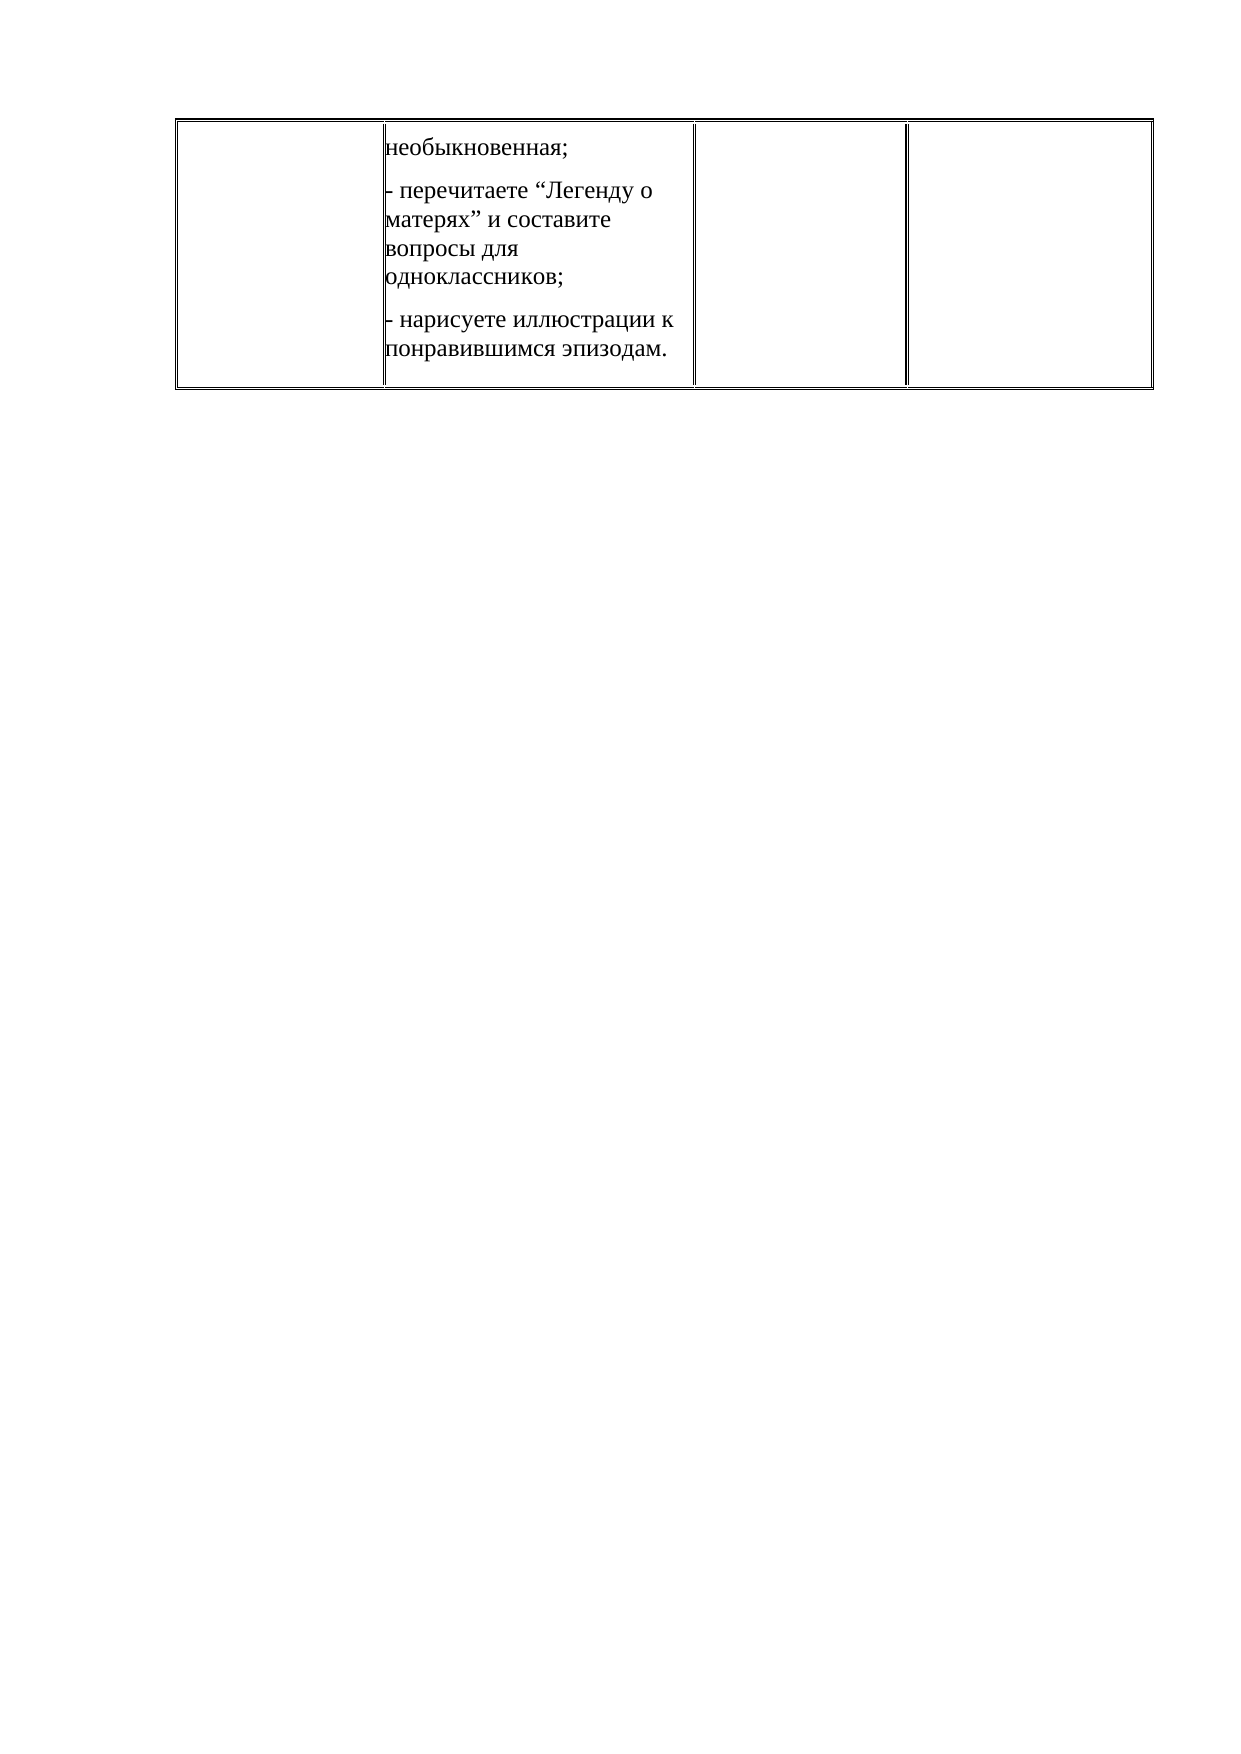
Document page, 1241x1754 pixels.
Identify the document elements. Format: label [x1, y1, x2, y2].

table_cell [907, 122, 1151, 387]
table_cell [695, 122, 907, 387]
table_cell [178, 122, 385, 387]
table_cell [385, 122, 695, 387]
